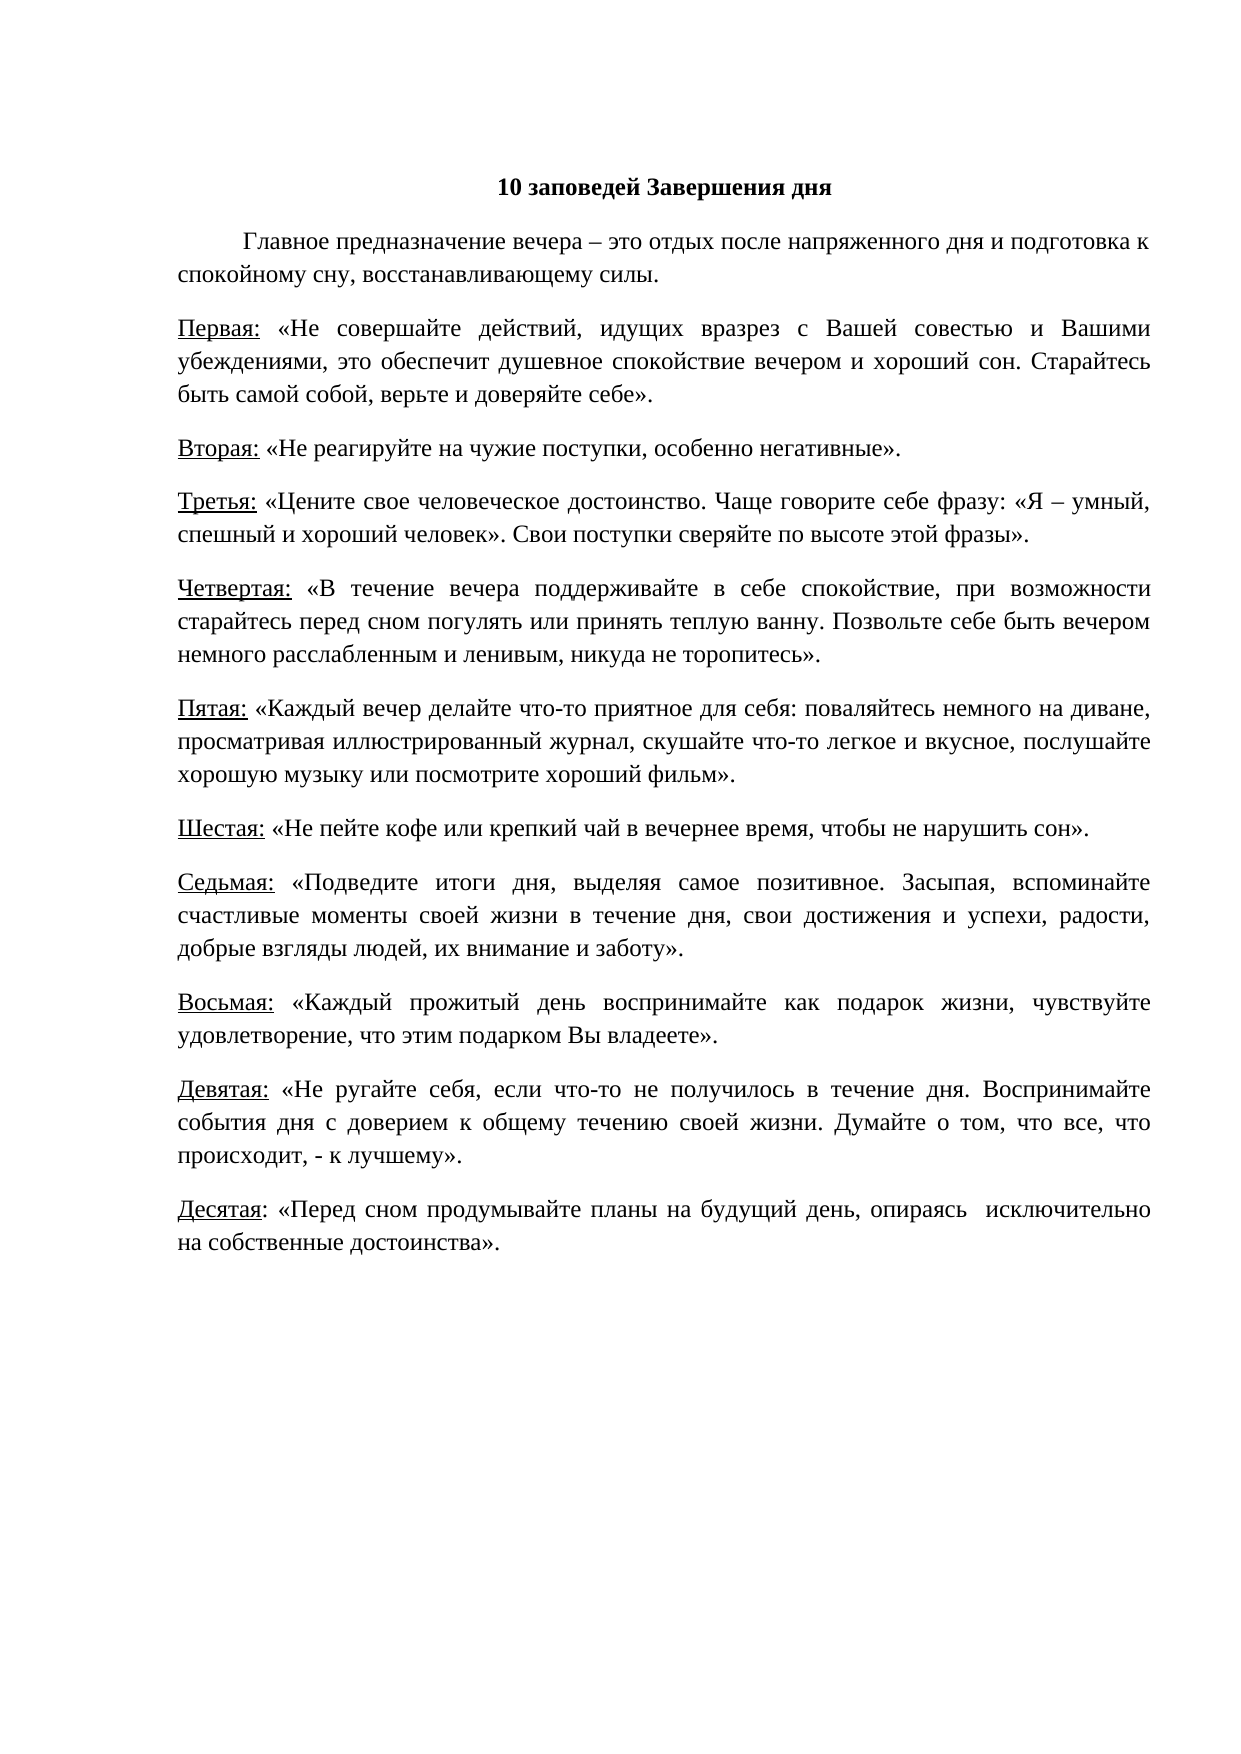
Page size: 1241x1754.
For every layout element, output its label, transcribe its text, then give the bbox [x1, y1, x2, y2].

text Третья: «Цените свое человеческое достоинство. Чаще говорите себе фразу: «Я – умный, спешный и хороший человек». Свои поступки сверяйте по высоте этой фразы». [177, 486, 1152, 548]
text Десятая: «Перед сном продумывайте планы на будущий день, опираясь исключительно на собственные достоинства». [177, 1194, 1152, 1255]
text Вторая: «Не реагируйте на чужие поступки, особенно негативные». [177, 433, 1152, 461]
text Четвертая: «В течение вечера поддерживайте в себе спокойствие, при возможности старайтесь перед сном погулять или принять теплую ванну. Позвольте себе быть вечером немного расслабленным и ленивым, никуда не торопитесь». [177, 573, 1152, 668]
text Восьмая: «Каждый прожитый день воспринимайте как подарок жизни, чувствуйте удовлетворение, что этим подарком Вы владеете». [177, 987, 1152, 1049]
text 10 заповедей Завершения дня [177, 172, 1152, 201]
text Шестая: «Не пейте кофе или крепкий чай в вечернее время, чтобы не нарушить сон». [177, 813, 1152, 842]
text Седьмая: «Подведите итоги дня, выделяя самое позитивное. Засыпая, вспоминайте счастливые моменты своей жизни в течение дня, свои достижения и успехи, радости, добрые взгляды людей, их внимание и заботу». [177, 867, 1152, 962]
text Главное предназначение вечера – это отдых после напряженного дня и подготовка к спокойному сну, восстанавливающему силы. [177, 226, 1152, 288]
text Пятая: «Каждый вечер делайте что-то приятное для себя: поваляйтесь немного на диване, просматривая иллюстрированный журнал, скушайте что-то легкое и вкусное, послушайте хорошую музыку или посмотрите хороший фильм». [177, 693, 1152, 788]
text Первая: «Не совершайте действий, идущих вразрез с Вашей совестью и Вашими убеждениями, это обеспечит душевное спокойствие вечером и хороший сон. Старайтесь быть самой собой, верьте и доверяйте себе». [177, 313, 1152, 407]
text Девятая: «Не ругайте себя, если что-то не получилось в течение дня. Воспринимайте события дня с доверием к общему течению своей жизни. Думайте о том, что все, что происходит, - к лучшему». [177, 1074, 1152, 1168]
